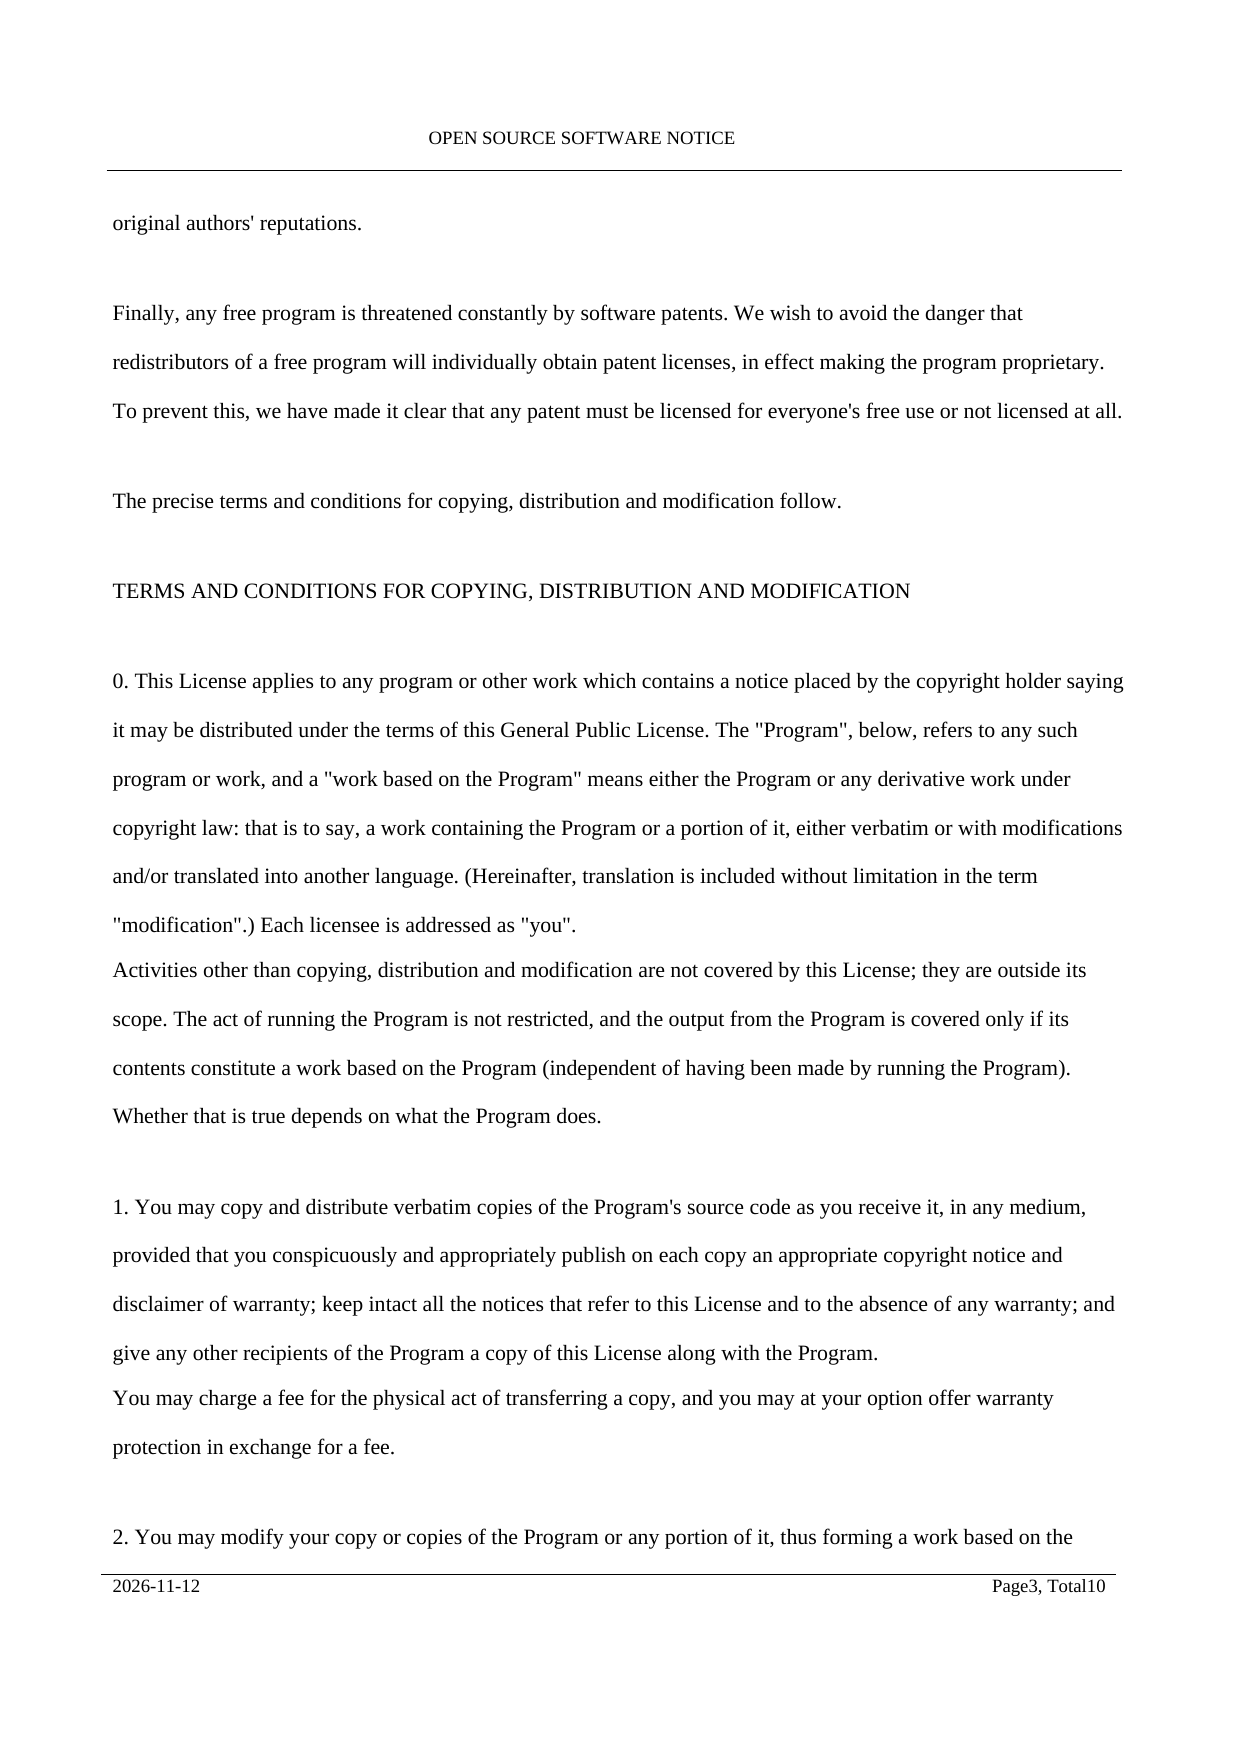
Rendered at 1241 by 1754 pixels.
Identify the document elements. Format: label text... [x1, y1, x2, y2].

text You may charge a fee for the physical act of transferring a copy, and you may at your option offer warranty protection in exchange for a fee. [112, 1381, 1128, 1463]
text 1. You may copy and distribute verbatim copies of the Program's source code as you receive it, in any medium, provided that you conspicuously and appropriately publish on each copy an appropriate copyright notice and disclaimer of warranty; keep intact all the notices that refer to this License and to the absence of any warranty; and give any other recipients of the Program a copy of this License along with the Program. [112, 1190, 1128, 1369]
text 0. This License applies to any program or other work which contains a notice placed by the copyright holder saying it may be distributed under the terms of this General Public License. The "Program", below, refers to any such program or work, and a "work based on the Program" means either the Program or any derivative work under copyright law: that is to say, a work containing the Program or a portion of it, either verbatim or with modifications and/or translated into another language. (Hereinafter, translation is included without limitation in the term "modification".) Each licensee is addressed as "you". [112, 665, 1128, 941]
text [112, 206, 1128, 239]
text The precise terms and conditions for copying, distribution and modification follow. [112, 484, 1128, 517]
text TERMS AND CONDITIONS FOR COPYING, DISTRIBUTION AND MODIFICATION [112, 574, 1128, 607]
text Activities other than copying, distribution and modification are not covered by this License; they are outside its scope. The act of running the Program is not restricted, and the output from the Program is covered only if its contents constitute a work based on the Program (independent of having been made by running the Program). Whether that is true depends on what the Program does. [112, 953, 1128, 1132]
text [112, 1520, 1128, 1553]
text Finally, any free program is threatened constantly by software patents. We wish to avoid the danger that redistributors of a free program will individually obtain patent licenses, in effect making the program proprietary. To prevent this, we have made it clear that any patent must be licensed for everyone's free use or not licensed at all. [112, 297, 1128, 427]
